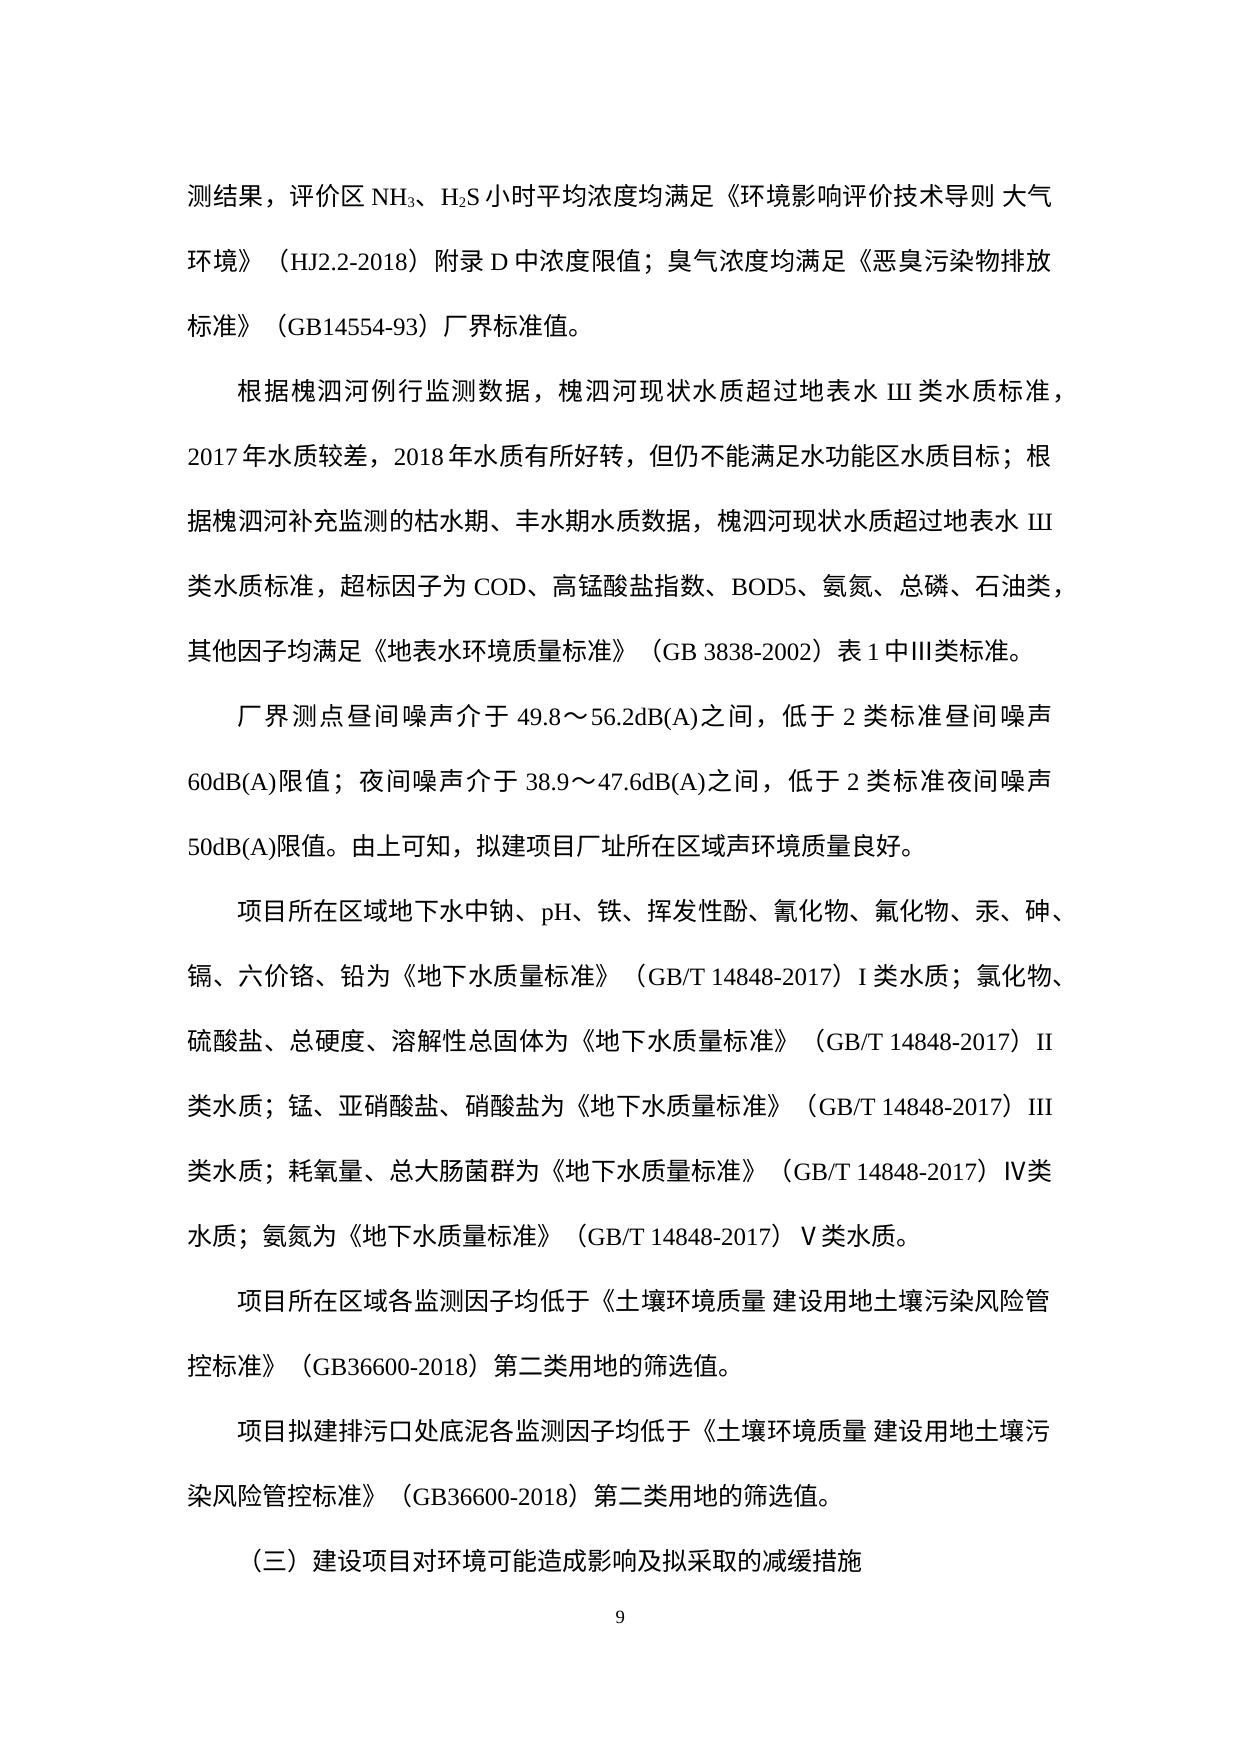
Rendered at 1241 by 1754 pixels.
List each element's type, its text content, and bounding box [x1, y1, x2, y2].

text （三）建设项目对环境可能造成影响及拟采取的减缓措施 [187, 1527, 1053, 1592]
text 项目所在区域各监测因子均低于《土壤环境质量 建设用地土壤污染风险管控标准》（GB36600-2018）第二类用地的筛选值。 [187, 1267, 1053, 1397]
text 项目所在区域地下水中钠、pH、铁、挥发性酚、氰化物、氟化物、汞、砷、镉、六价铬、铅为《地下水质量标准》（GB/T 14848-2017）I 类水质；氯化物、硫酸盐、总硬度、溶解性总固体为《地下水质量标准》（GB/T 14848-2017）II类水质；锰、亚硝酸盐、硝酸盐为《地下水质量标准》（GB/T 14848-2017）III类水质；耗氧量、总大肠菌群为《地下水质量标准》（GB/T 14848-2017）Ⅳ类水质；氨氮为《地下水质量标准》（GB/T 14848-2017）Ⅴ类水质。 [187, 877, 1053, 1267]
text 根据槐泗河例行监测数据，槐泗河现状水质超过地表水Ш类水质标准，2017年水质较差，2018年水质有所好转，但仍不能满足水功能区水质目标；根据槐泗河补充监测的枯水期、丰水期水质数据，槐泗河现状水质超过地表水Ш类水质标准，超标因子为COD、高锰酸盐指数、BOD5、氨氮、总磷、石油类，其他因子均满足《地表水环境质量标准》（GB 3838-2002）表1中Ⅲ类标准。 [187, 357, 1053, 682]
text 项目拟建排污口处底泥各监测因子均低于《土壤环境质量 建设用地土壤污染风险管控标准》（GB36600-2018）第二类用地的筛选值。 [187, 1397, 1053, 1527]
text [187, 162, 1053, 357]
text 厂界测点昼间噪声介于49.8～56.2dB(A)之间，低于2类标准昼间噪声60dB(A)限值；夜间噪声介于38.9～47.6dB(A)之间，低于2类标准夜间噪声50dB(A)限值。由上可知，拟建项目厂址所在区域声环境质量良好。 [187, 682, 1053, 877]
